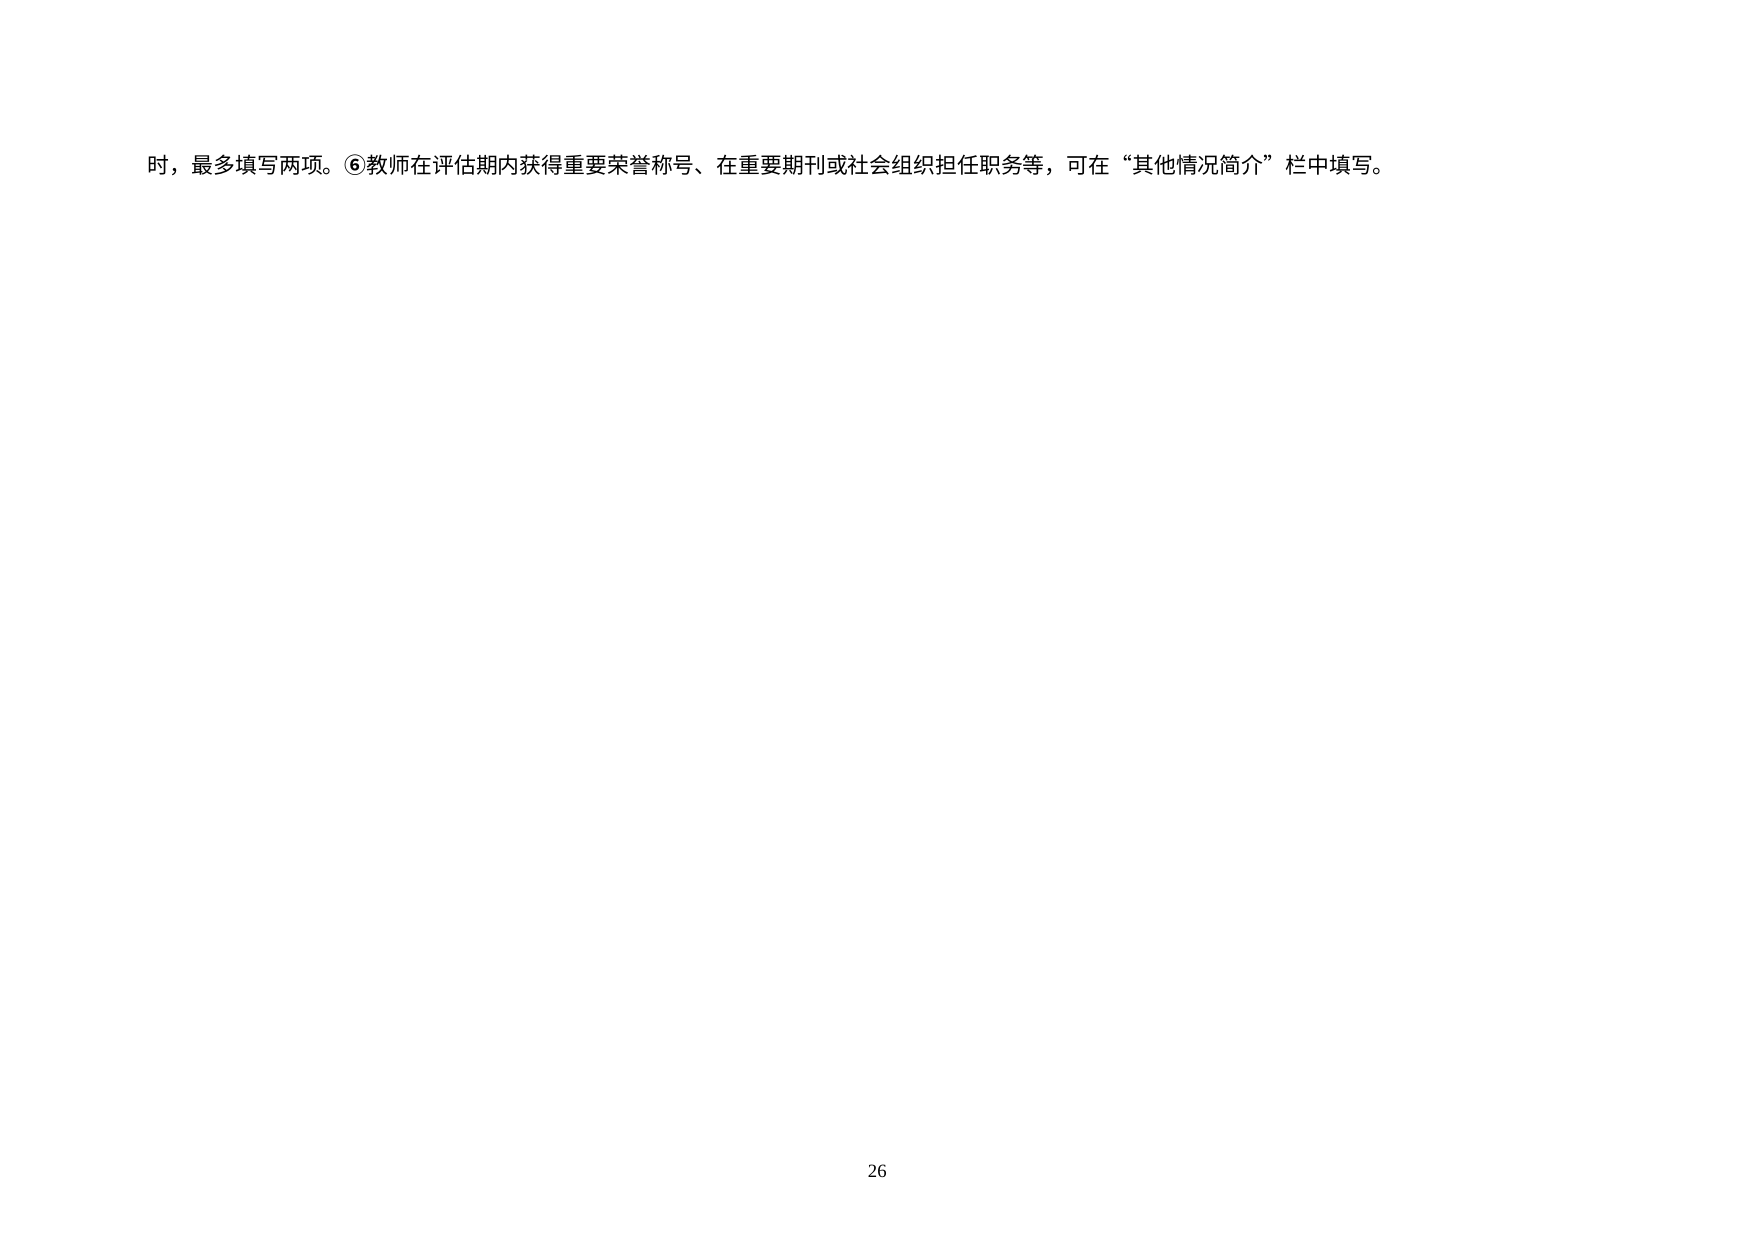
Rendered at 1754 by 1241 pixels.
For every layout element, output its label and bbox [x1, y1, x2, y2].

text [148, 148, 1606, 179]
